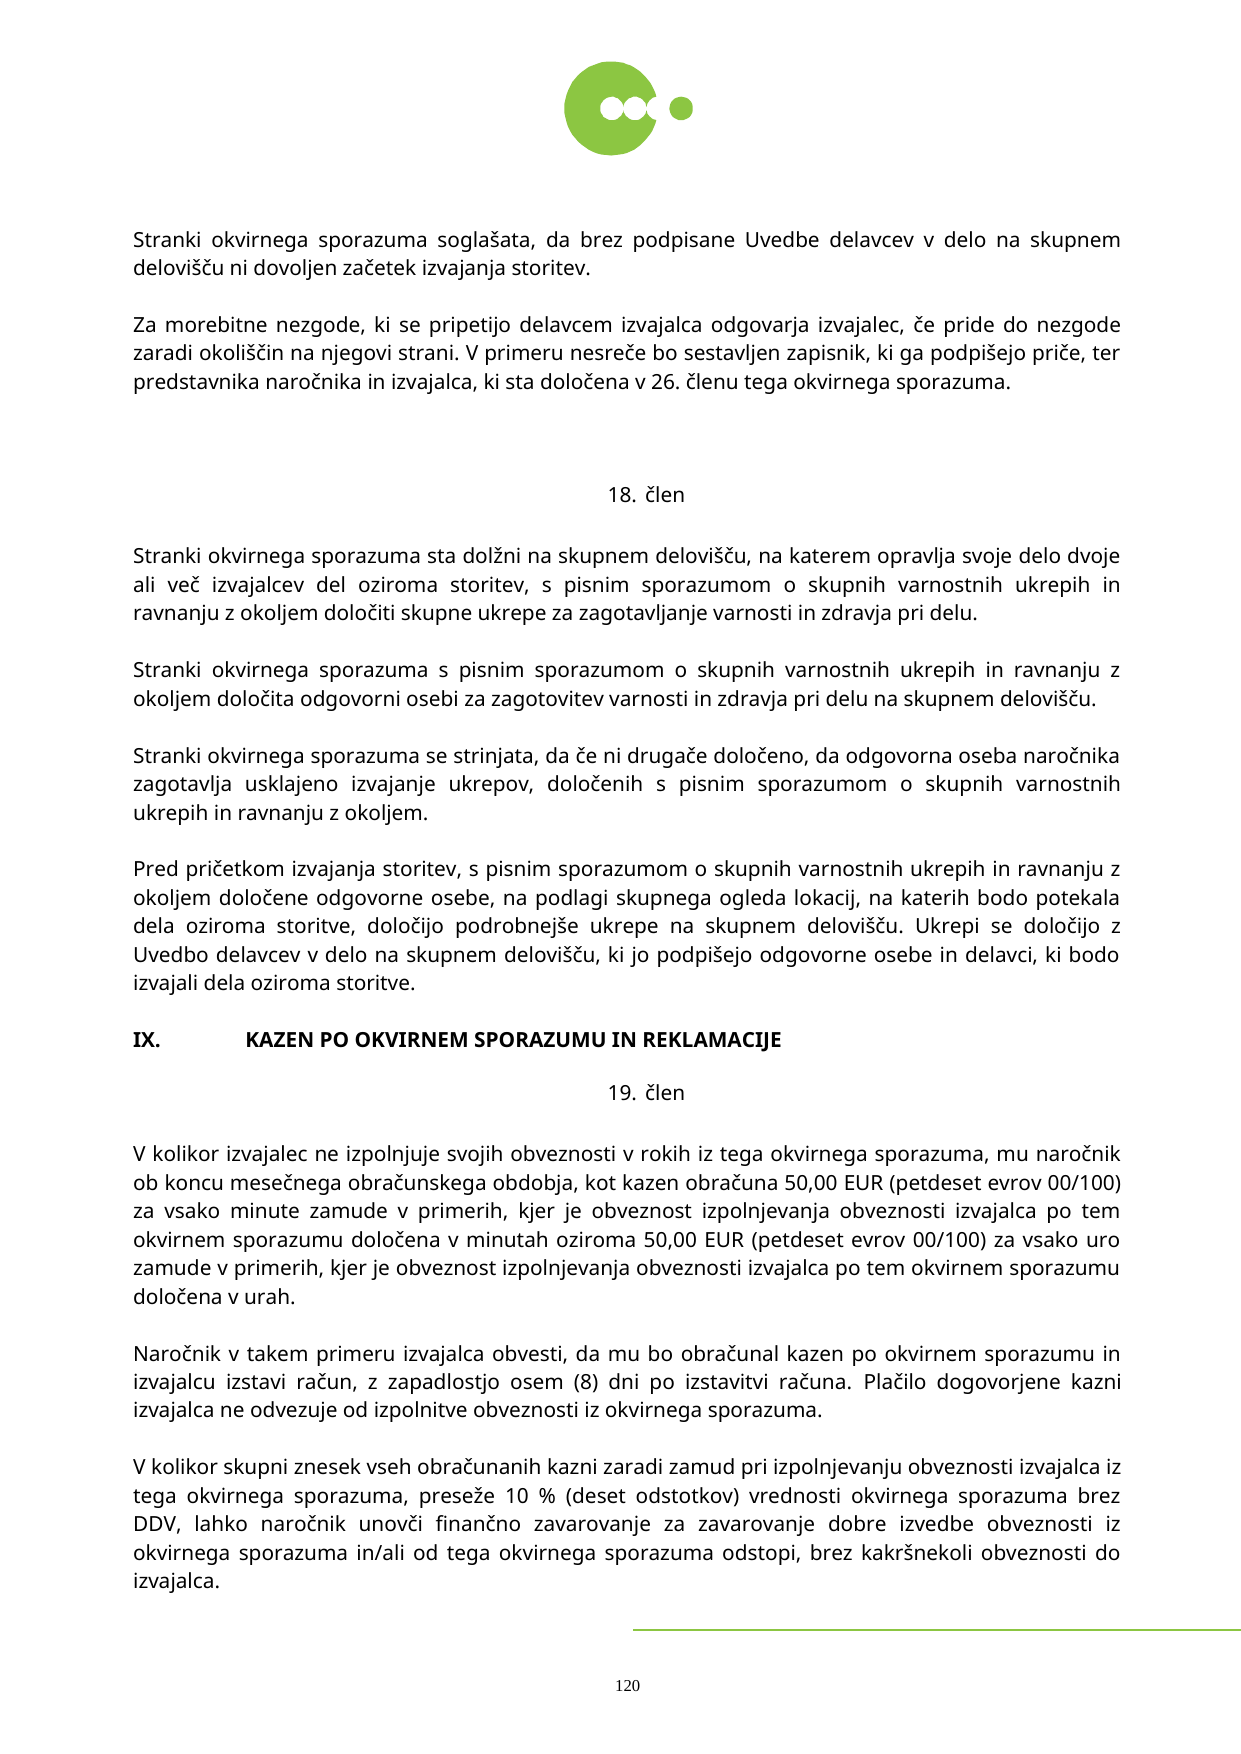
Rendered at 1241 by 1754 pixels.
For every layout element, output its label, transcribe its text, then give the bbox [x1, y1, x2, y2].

list člen [170, 481, 1122, 509]
text Pred pričetkom izvajanja storitev, s pisnim sporazumom o skupnih varnostnih ukrepih in ravnanju z okoljem določene odgovorne osebe, na podlagi skupnega ogleda lokacij, na katerih bodo potekala dela oziroma storitve, določijo podrobnejše ukrepe na skupnem delovišču. Ukrepi se določijo z Uvedbo delavcev v delo na skupnem delovišču, ki jo podpišejo odgovorne osebe in delavci, ki bodo izvajali dela oziroma storitve. [133, 854, 1122, 997]
text Stranki okvirnega sporazuma soglašata, da brez podpisane Uvedbe delavcev v delo na skupnem delovišču ni dovoljen začetek izvajanja storitev. [133, 225, 1122, 282]
text Stranki okvirnega sporazuma se strinjata, da če ni drugače določeno, da odgovorna oseba naročnika zagotavlja usklajeno izvajanje ukrepov, določenih s pisnim sporazumom o skupnih varnostnih ukrepih in ravnanju z okoljem. [133, 741, 1122, 826]
list člen [170, 1078, 1122, 1107]
text Naročnik v takem primeru izvajalca obvesti, da mu bo obračunal kazen po okvirnem sporazumu in izvajalcu izstavi račun, z zapadlostjo osem (8) dni po izstavitvi računa. Plačilo dogovorjene kazni izvajalca ne odvezuje od izpolnitve obveznosti iz okvirnega sporazuma. [133, 1339, 1122, 1424]
text Stranki okvirnega sporazuma sta dolžni na skupnem delovišču, na katerem opravlja svoje delo dvoje ali več izvajalcev del oziroma storitev, s pisnim sporazumom o skupnih varnostnih ukrepih in ravnanju z okoljem določiti skupne ukrepe za zagotavljanje varnosti in zdravja pri delu. [133, 542, 1122, 627]
text V kolikor skupni znesek vseh obračunanih kazni zaradi zamud pri izpolnjevanju obveznosti izvajalca iz tega okvirnega sporazuma, preseže 10 % (deset odstotkov) vrednosti okvirnega sporazuma brez DDV, lahko naročnik unovči finančno zavarovanje za zavarovanje dobre izvedbe obveznosti iz okvirnega sporazuma in/ali od tega okvirnega sporazuma odstopi, brez kakršnekoli obveznosti do izvajalca. [133, 1452, 1122, 1594]
text Stranki okvirnega sporazuma s pisnim sporazumom o skupnih varnostnih ukrepih in ravnanju z okoljem določita odgovorni osebi za zagotovitev varnosti in zdravja pri delu na skupnem delovišču. [133, 655, 1122, 712]
list KAZEN PO OKVIRNEM SPORAZUMU IN REKLAMACIJE [133, 1025, 1122, 1053]
text V kolikor izvajalec ne izpolnjuje svojih obveznosti v rokih iz tega okvirnega sporazuma, mu naročnik ob koncu mesečnega obračunskega obdobja, kot kazen obračuna 50,00 EUR (petdeset evrov 00/100) za vsako minute zamude v primerih, kjer je obveznost izpolnjevanja obveznosti izvajalca po tem okvirnem sporazumu določena v minutah oziroma 50,00 EUR (petdeset evrov 00/100) za vsako uro zamude v primerih, kjer je obveznost izpolnjevanja obveznosti izvajalca po tem okvirnem sporazumu določena v urah. [133, 1139, 1122, 1310]
text Za morebitne nezgode, ki se pripetijo delavcem izvajalca odgovarja izvajalec, če pride do nezgode zaradi okoliščin na njegovi strani. V primeru nesreče bo sestavljen zapisnik, ki ga podpišejo priče, ter predstavnika naročnika in izvajalca, ki sta določena v 26. členu tega okvirnega sporazuma. [133, 310, 1122, 395]
